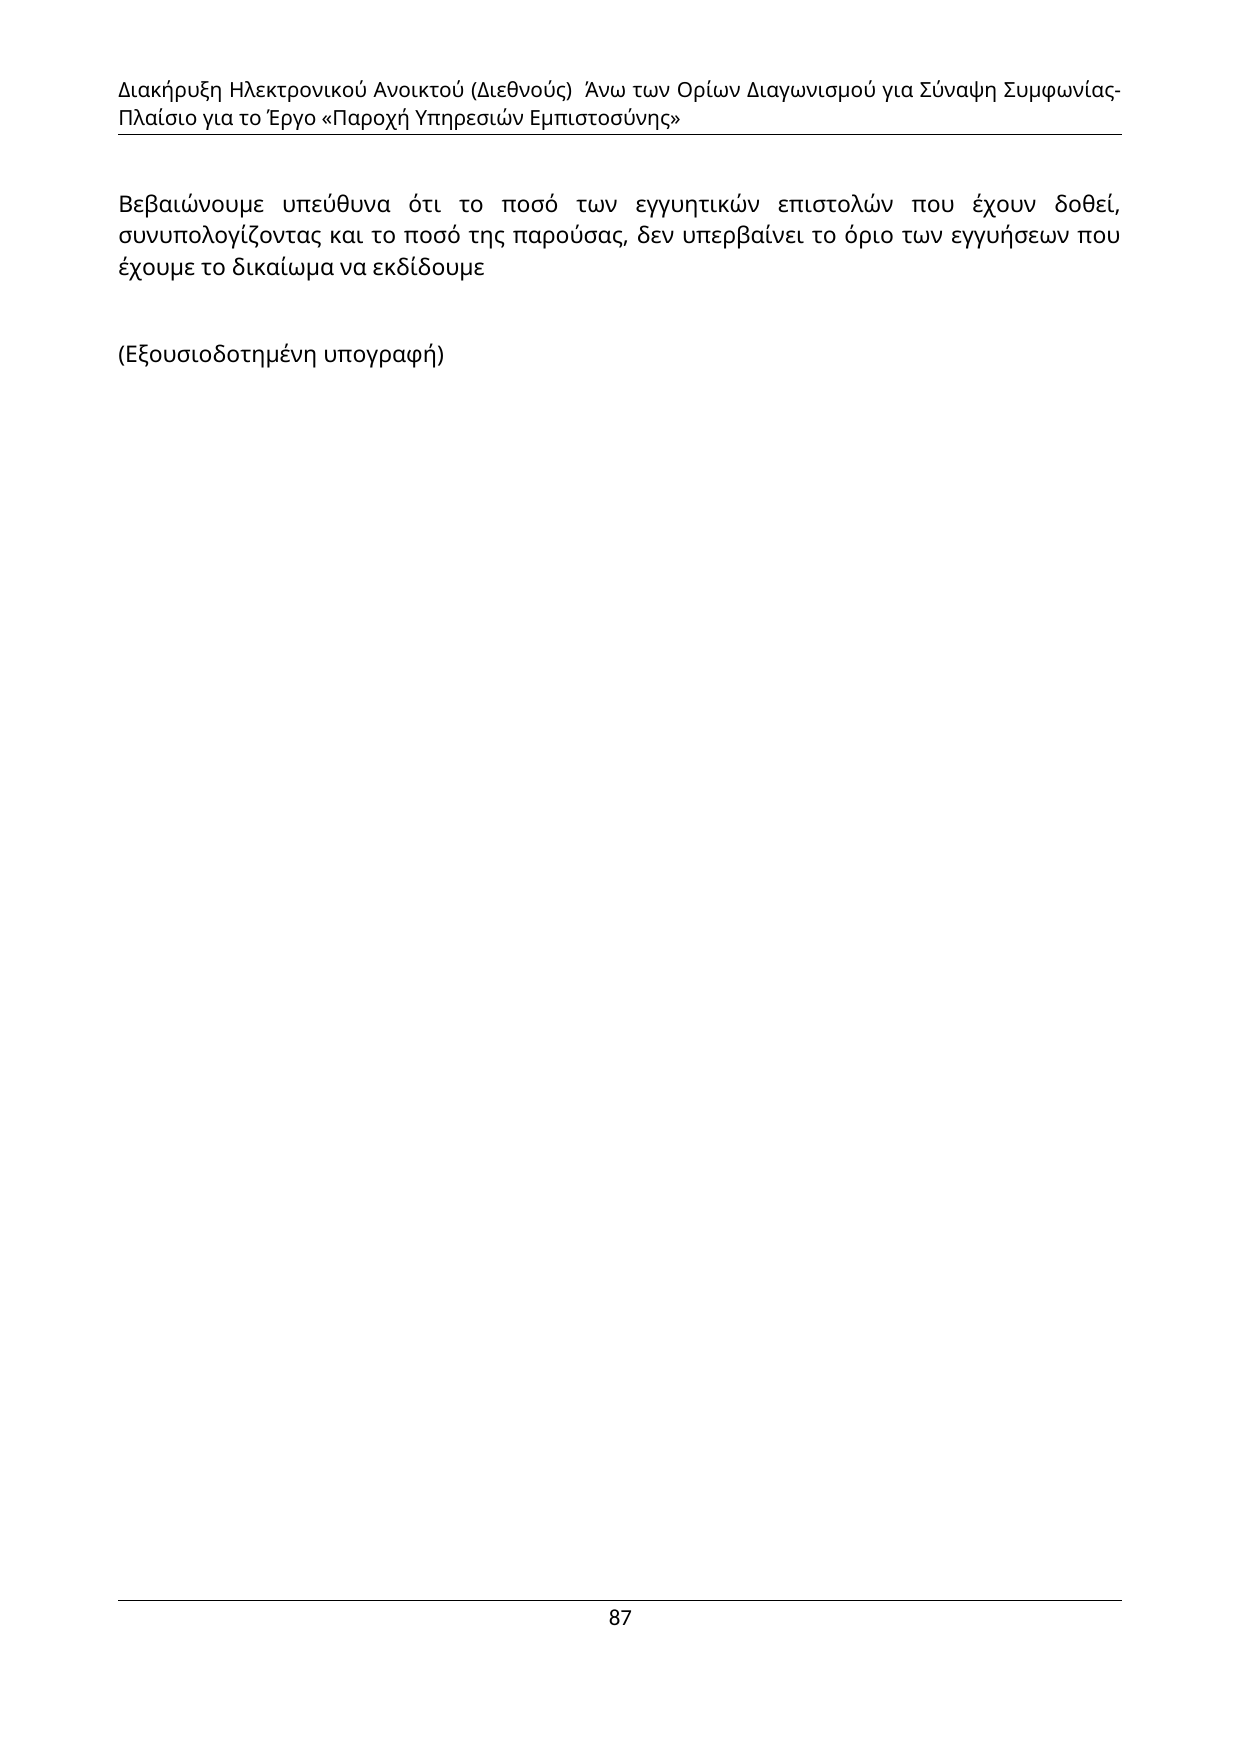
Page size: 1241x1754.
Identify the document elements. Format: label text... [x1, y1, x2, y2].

text Βεβαιώνουμε υπεύθυνα ότι το ποσό των εγγυητικών επιστολών που έχουν δοθεί, συνυπολογίζοντας και το ποσό της παρούσας, δεν υπερβαίνει το όριο των εγγυήσεων που έχουμε το δικαίωμα να εκδίδουμε [118, 188, 1122, 282]
text (Εξουσιοδοτημένη υπογραφή) [118, 338, 1122, 369]
